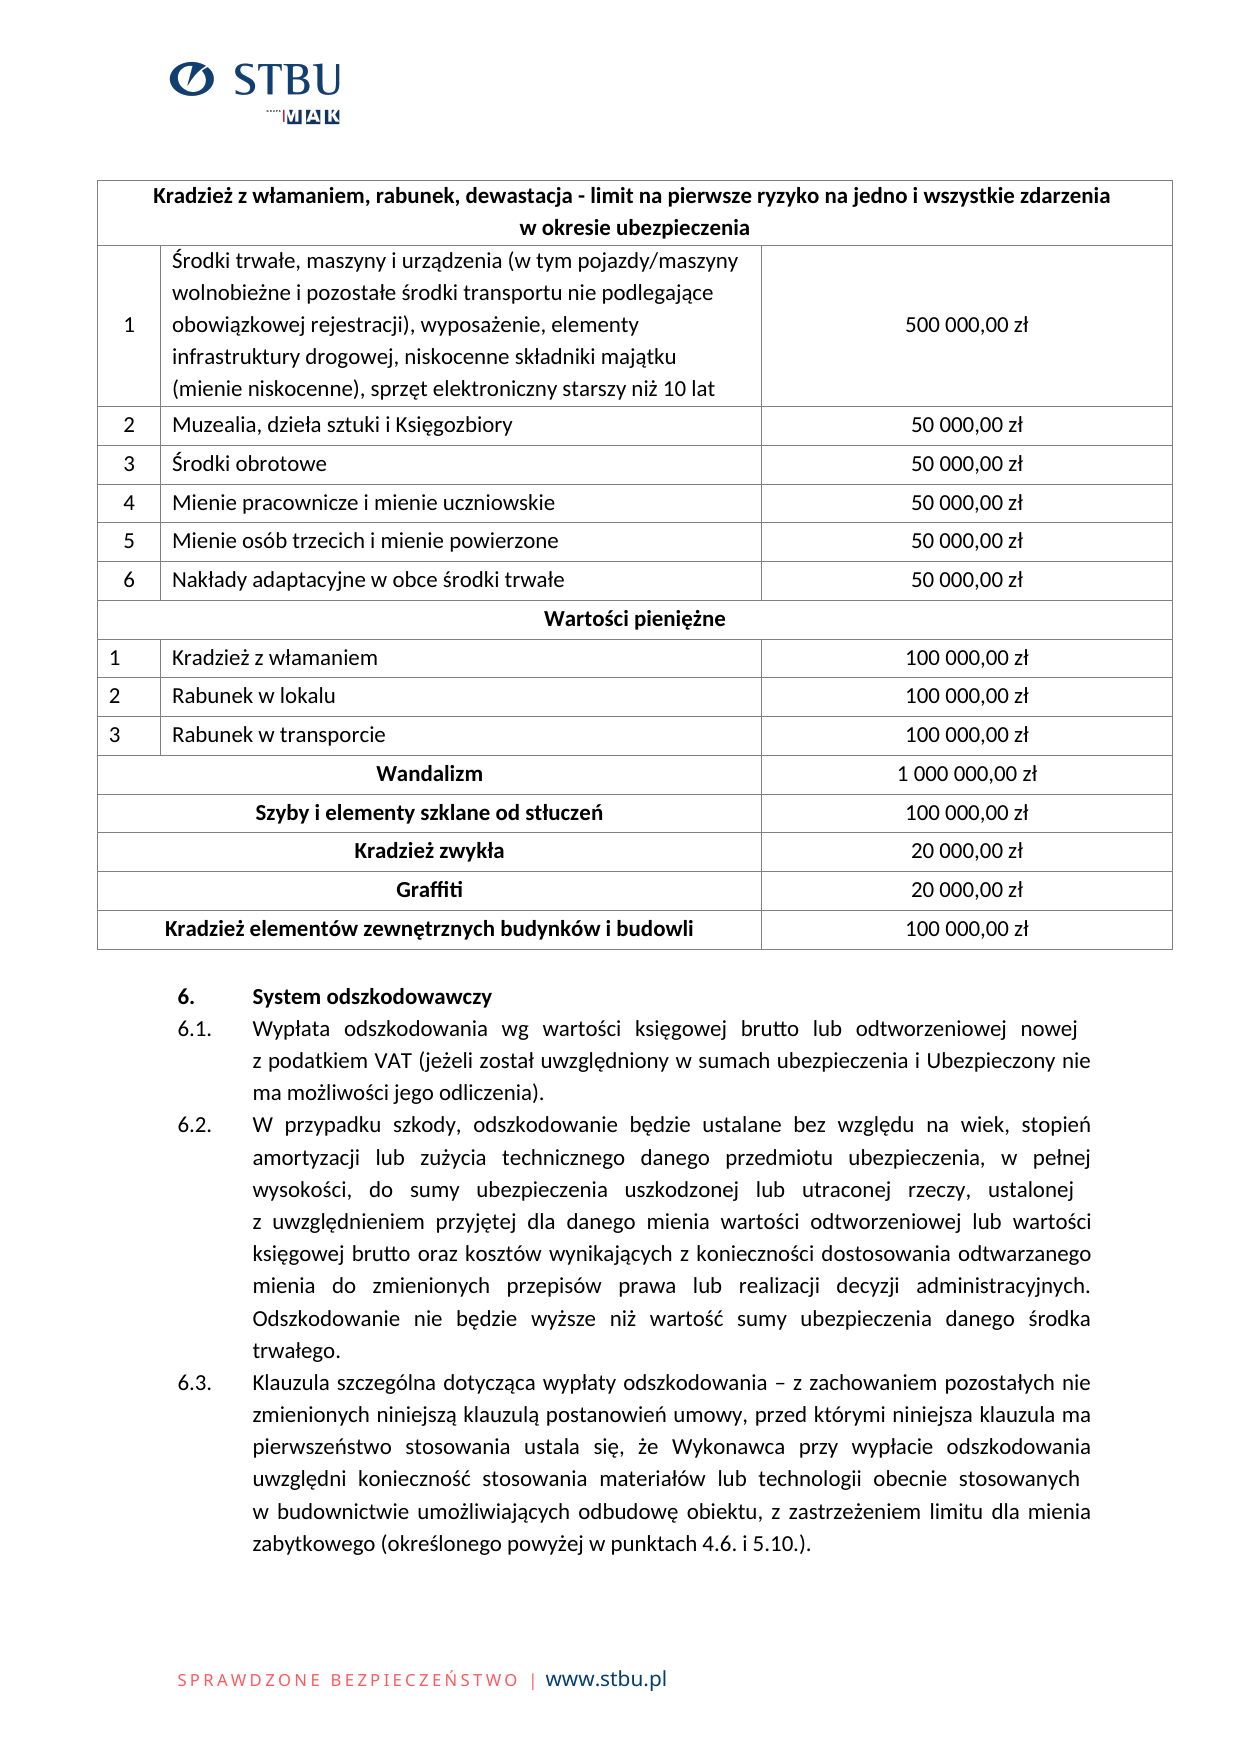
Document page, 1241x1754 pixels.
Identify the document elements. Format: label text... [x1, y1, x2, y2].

table_cell 1 [98, 246, 160, 406]
table_cell 6 [98, 562, 160, 600]
table_cell 3 [98, 717, 160, 755]
table_cell Kradzież zwykła [98, 833, 761, 871]
table_cell 100 000,00 zł [762, 678, 1172, 716]
table_cell 1 [98, 640, 160, 677]
table_cell 100 000,00 zł [762, 717, 1172, 755]
table_cell Wartości pieniężne [98, 601, 1172, 638]
table_cell 500 000,00 zł [762, 246, 1172, 406]
table_cell 20 000,00 zł [762, 872, 1172, 910]
table_cell 4 [98, 485, 160, 522]
table_cell Szyby i elementy szklane od stłuczeń [98, 795, 761, 832]
table_cell Graffiti [98, 872, 761, 910]
table_cell 50 000,00 zł [762, 407, 1172, 445]
list System odszkodowawczy [177, 982, 1092, 1010]
table_cell 2 [98, 407, 160, 445]
table_cell 100 000,00 zł [762, 640, 1172, 677]
picture [159, 49, 350, 137]
table_cell Mienie pracownicze i mienie uczniowskie [161, 485, 761, 522]
table_cell 1 000 000,00 zł [762, 756, 1172, 793]
list Klauzula szczególna dotycząca wypłaty odszkodowania – z zachowaniem pozostałych nie zmienionych niniejszą klauzulą postanowień umowy, przed którymi niniejsza klauzula ma pierwszeństwo stosowania ustala się, że Wykonawca przy wypłacie odszkodowania uwzględni konieczność stosowania materiałów lub technologii obecnie stosowanych w budownictwie umożliwiających odbudowę obiektu, z zastrzeżeniem limitu dla mienia zabytkowego (określonego powyżej w punktach 4.6. i 5.10.). [177, 1368, 1092, 1557]
table_cell 20 000,00 zł [762, 833, 1172, 871]
table_cell 3 [98, 446, 160, 483]
table_cell 50 000,00 zł [762, 523, 1172, 561]
table_cell Mienie osób trzecich i mienie powierzone [161, 523, 761, 561]
list Wypłata odszkodowania wg wartości księgowej brutto lub odtworzeniowej nowej z podatkiem VAT (jeżeli został uwzględniony w sumach ubezpieczenia i Ubezpieczony nie ma możliwości jego odliczenia). [177, 1014, 1092, 1106]
table_cell Kradzież z włamaniem [161, 640, 761, 677]
table_cell Rabunek w lokalu [161, 678, 761, 716]
table_cell Środki trwałe, maszyny i urządzenia (w tym pojazdy/maszyny wolnobieżne i pozostałe środki transportu nie podlegające obowiązkowej rejestracji), wyposażenie, elementy infrastruktury drogowej, niskocenne składniki majątku (mienie niskocenne), sprzęt elektroniczny starszy niż 10 lat [161, 246, 761, 406]
table_cell 2 [98, 678, 160, 716]
table_cell Kradzież elementów zewnętrznych budynków i budowli [98, 911, 761, 948]
table_cell Wandalizm [98, 756, 761, 793]
table_cell 100 000,00 zł [762, 911, 1172, 948]
table_cell Rabunek w transporcie [161, 717, 761, 755]
table_cell Muzealia, dzieła sztuki i Księgozbiory [161, 407, 761, 445]
table_cell 50 000,00 zł [762, 446, 1172, 483]
table_cell 100 000,00 zł [762, 795, 1172, 832]
table_cell 5 [98, 523, 160, 561]
table_cell 50 000,00 zł [762, 485, 1172, 522]
table_header Kradzież z włamaniem, rabunek, dewastacja - limit na pierwsze ryzyko na jedno i wszystkie zdarzenia w okresie ubezpieczenia [98, 181, 1172, 245]
table_cell 50 000,00 zł [762, 562, 1172, 600]
table_cell Nakłady adaptacyjne w obce środki trwałe [161, 562, 761, 600]
table_cell Środki obrotowe [161, 446, 761, 483]
list W przypadku szkody, odszkodowanie będzie ustalane bez względu na wiek, stopień amortyzacji lub zużycia technicznego danego przedmiotu ubezpieczenia, w pełnej wysokości, do sumy ubezpieczenia uszkodzonej lub utraconej rzeczy, ustalonej z uwzględnieniem przyjętej dla danego mienia wartości odtworzeniowej lub wartości księgowej brutto oraz kosztów wynikających z konieczności dostosowania odtwarzanego mienia do zmienionych przepisów prawa lub realizacji decyzji administracyjnych. Odszkodowanie nie będzie wyższe niż wartość sumy ubezpieczenia danego środka trwałego. [177, 1111, 1092, 1364]
